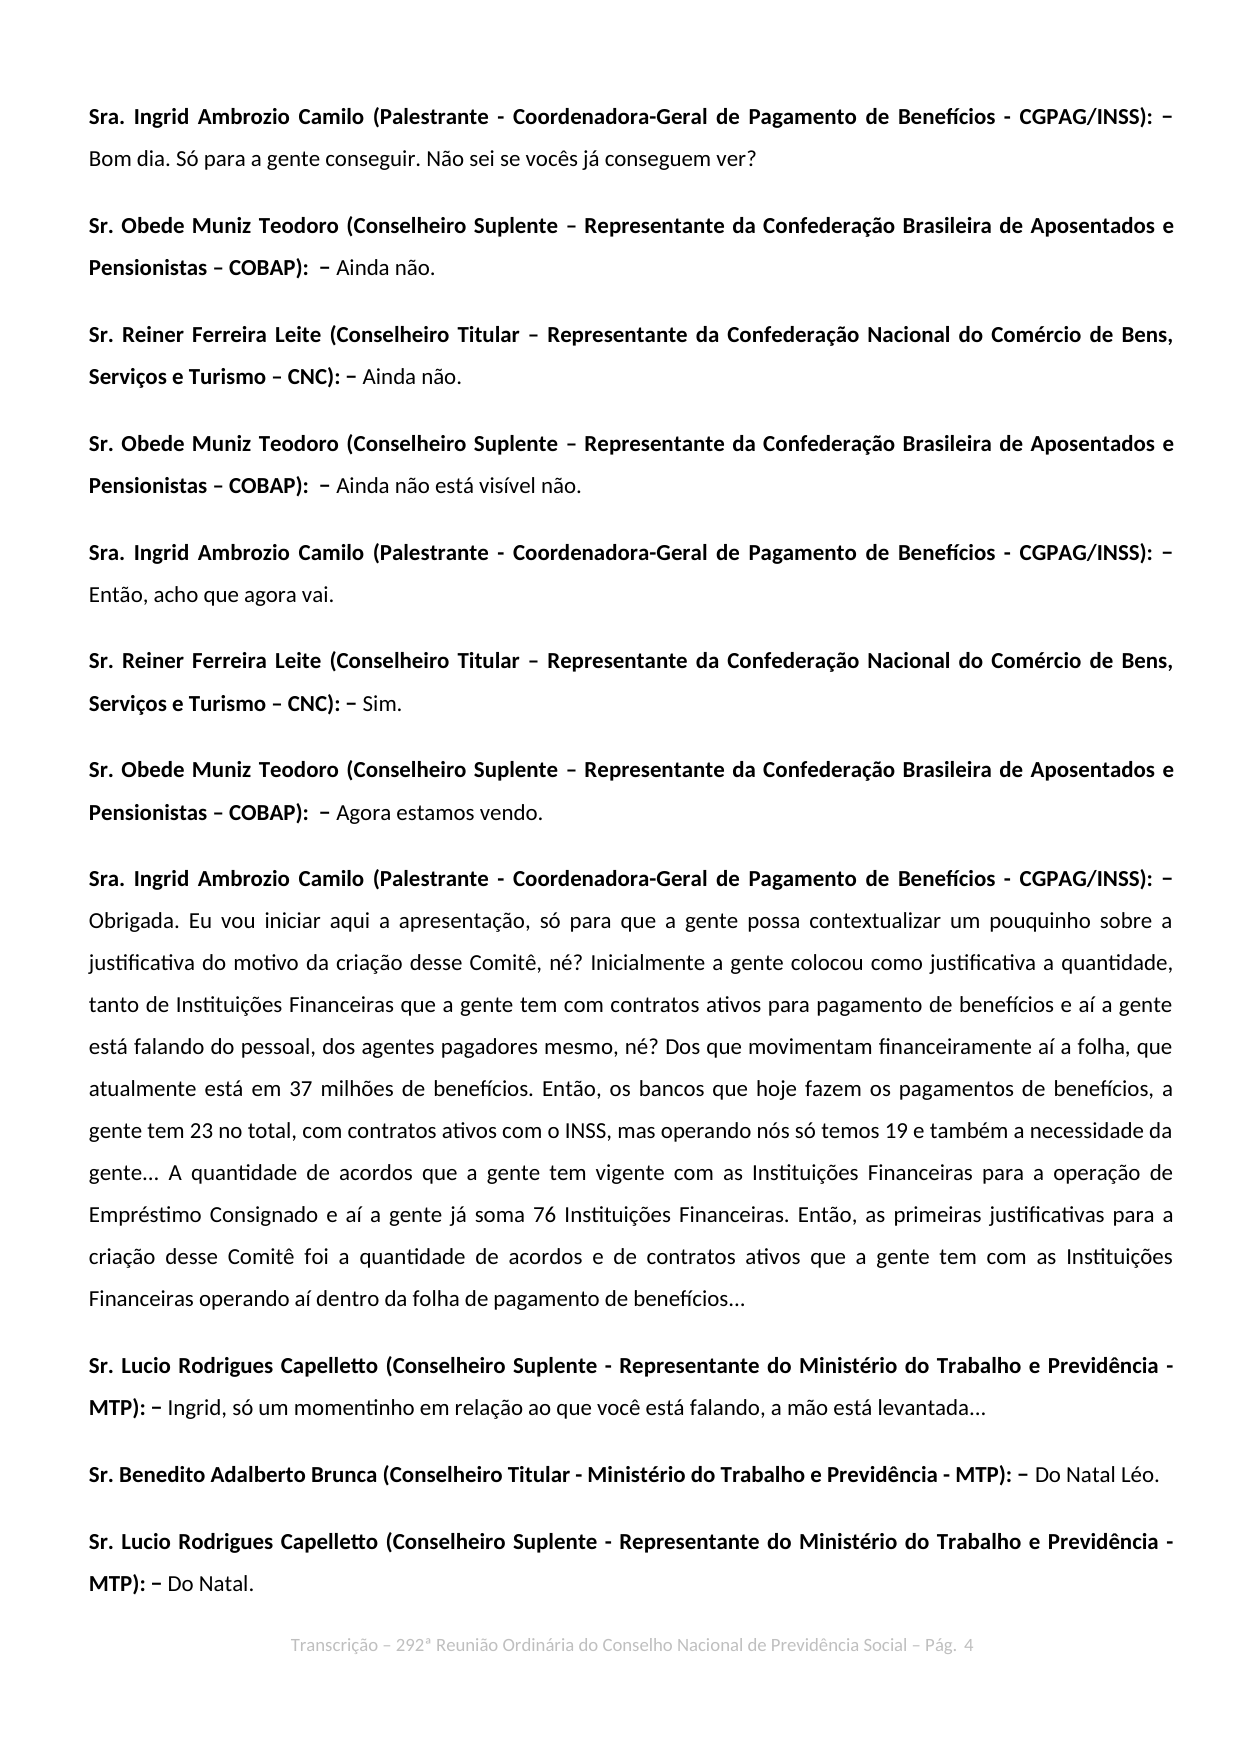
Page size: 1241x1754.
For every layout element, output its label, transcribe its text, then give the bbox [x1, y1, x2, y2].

text Sra. Ingrid Ambrozio Camilo (Palestrante - Coordenadora-Geral de Pagamento de Benefícios - CGPAG/INSS): − Obrigada. Eu vou iniciar aqui a apresentação, só para que a gente possa contextualizar um pouquinho sobre a justificativa do motivo da criação desse Comitê, né? Inicialmente a gente colocou como justificativa a quantidade, tanto de Instituições Financeiras que a gente tem com contratos ativos para pagamento de benefícios e aí a gente está falando do pessoal, dos agentes pagadores mesmo, né? Dos que movimentam financeiramente aí a folha, que atualmente está em 37 milhões de benefícios. Então, os bancos que hoje fazem os pagamentos de benefícios, a gente tem 23 no total, com contratos ativos com o INSS, mas operando nós só temos 19 e também a necessidade da gente... A quantidade de acordos que a gente tem vigente com as Instituições Financeiras para a operação de Empréstimo Consignado e aí a gente já soma 76 Instituições Financeiras. Então, as primeiras justificativas para a criação desse Comitê foi a quantidade de acordos e de contratos ativos que a gente tem com as Instituições Financeiras operando aí dentro da folha de pagamento de benefícios... [89, 864, 1175, 1312]
text Sra. Ingrid Ambrozio Camilo (Palestrante - Coordenadora-Geral de Pagamento de Benefícios - CGPAG/INSS): − Então, acho que agora vai. [89, 538, 1175, 608]
text Sr. Reiner Ferreira Leite (Conselheiro Titular – Representante da Confederação Nacional do Comércio de Bens, Serviços e Turismo – CNC): − Sim. [89, 647, 1175, 717]
text Sr. Lucio Rodrigues Capelletto (Conselheiro Suplente - Representante do Ministério do Trabalho e Previdência - MTP): − Ingrid, só um momentinho em relação ao que você está falando, a mão está levantada... [89, 1351, 1175, 1421]
text Sr. Reiner Ferreira Leite (Conselheiro Titular – Representante da Confederação Nacional do Comércio de Bens, Serviços e Turismo – CNC): − Ainda não. [89, 320, 1175, 390]
text Sr. Benedito Adalberto Brunca (Conselheiro Titular - Ministério do Trabalho e Previdência - MTP): − Do Natal Léo. [89, 1460, 1175, 1488]
text Sr. Obede Muniz Teodoro (Conselheiro Suplente – Representante da Confederação Brasileira de Aposentados e Pensionistas – COBAP): − Ainda não. [89, 211, 1175, 281]
text Sra. Ingrid Ambrozio Camilo (Palestrante - Coordenadora-Geral de Pagamento de Benefícios - CGPAG/INSS): − Bom dia. Só para a gente conseguir. Não sei se vocês já conseguem ver? [89, 102, 1175, 172]
text Sr. Lucio Rodrigues Capelletto (Conselheiro Suplente - Representante do Ministério do Trabalho e Previdência - MTP): − Do Natal. [89, 1527, 1175, 1597]
text Sr. Obede Muniz Teodoro (Conselheiro Suplente – Representante da Confederação Brasileira de Aposentados e Pensionistas – COBAP): − Agora estamos vendo. [89, 756, 1175, 826]
text Sr. Obede Muniz Teodoro (Conselheiro Suplente – Representante da Confederação Brasileira de Aposentados e Pensionistas – COBAP): − Ainda não está visível não. [89, 429, 1175, 499]
